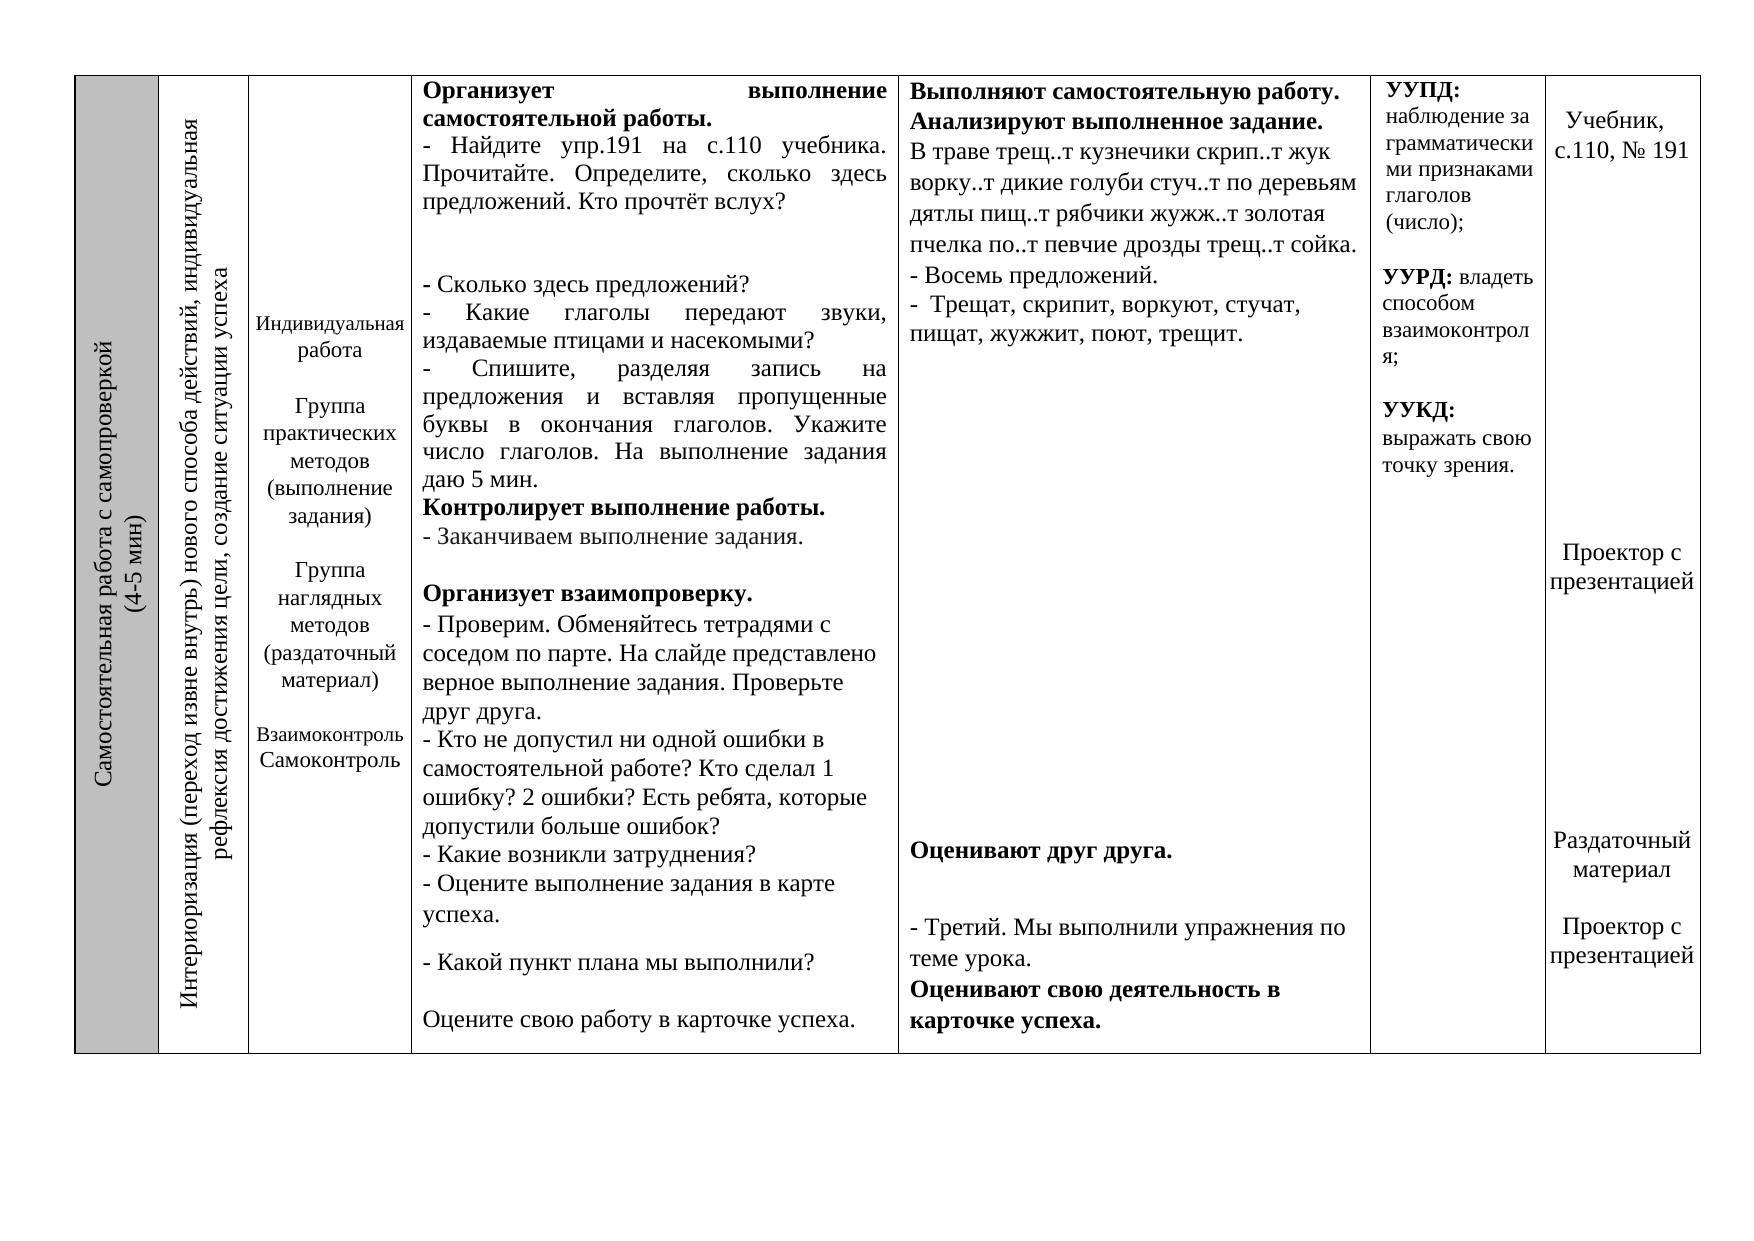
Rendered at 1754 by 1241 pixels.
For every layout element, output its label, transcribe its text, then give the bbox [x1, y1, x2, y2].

table_cell Учебник, с.110, № 191 Проектор с презентацией Раздаточный материал Проектор с презентацией [1546, 76, 1700, 1053]
table_cell Интериоризация (переход извне внутрь) нового способа действий, индивидуальная рефлексия достижения цели, создание ситуации успеха [159, 76, 248, 1053]
table_cell Выполняют самостоятельную работу. Анализируют выполненное задание. В траве трещ..т кузнечики скрип..т жук ворку..т дикие голуби стуч..т по деревьям дятлы пищ..т рябчики жужж..т золотая пчелка по..т певчие дрозды трещ..т сойка. - Восемь предложений. - Трещат, скрипит, воркуют, стучат, пищат, жужжит, поют, трещит. Оценивают друг друга. - Третий. Мы выполнили упражнения по теме урока. Оценивают свою деятельность в карточке успеха. [899, 76, 1370, 1053]
table_cell УУПД: наблюдение за грамматическими признаками глаголов (число); УУРД: владеть способом взаимоконтроля; УУКД: выражать свою точку зрения. [1371, 76, 1545, 1053]
table_cell Организует выполнение самостоятельной работы. - Найдите упр.191 на с.110 учебника. Прочитайте. Определите, сколько здесь предложений. Кто прочтёт вслух? - Сколько здесь предложений? - Какие глаголы передают звуки, издаваемые птицами и насекомыми? - Спишите, разделяя запись на предложения и вставляя пропущенные буквы в окончания глаголов. Укажите число глаголов. На выполнение задания даю 5 мин. Контролирует выполнение работы. - Заканчиваем выполнение задания. Организует взаимопроверку. - Проверим. Обменяйтесь тетрадями с соседом по парте. На слайде представлено верное выполнение задания. Проверьте друг друга. - Кто не допустил ни одной ошибки в самостоятельной работе? Кто сделал 1 ошибку? 2 ошибки? Есть ребята, которые допустили больше ошибок? - Какие возникли затруднения? - Оцените выполнение задания в карте успеха. - Какой пункт плана мы выполнили? Оцените свою работу в карточке успеха. [412, 76, 898, 1053]
table_cell Индивидуальная работа Группа практических методов (выполнение задания) Группа наглядных методов (раздаточный материал) Взаимоконтроль Самоконтроль [249, 76, 411, 1053]
table_cell Самостоятельная работа с самопроверкой (4-5 мин) [76, 76, 158, 1053]
